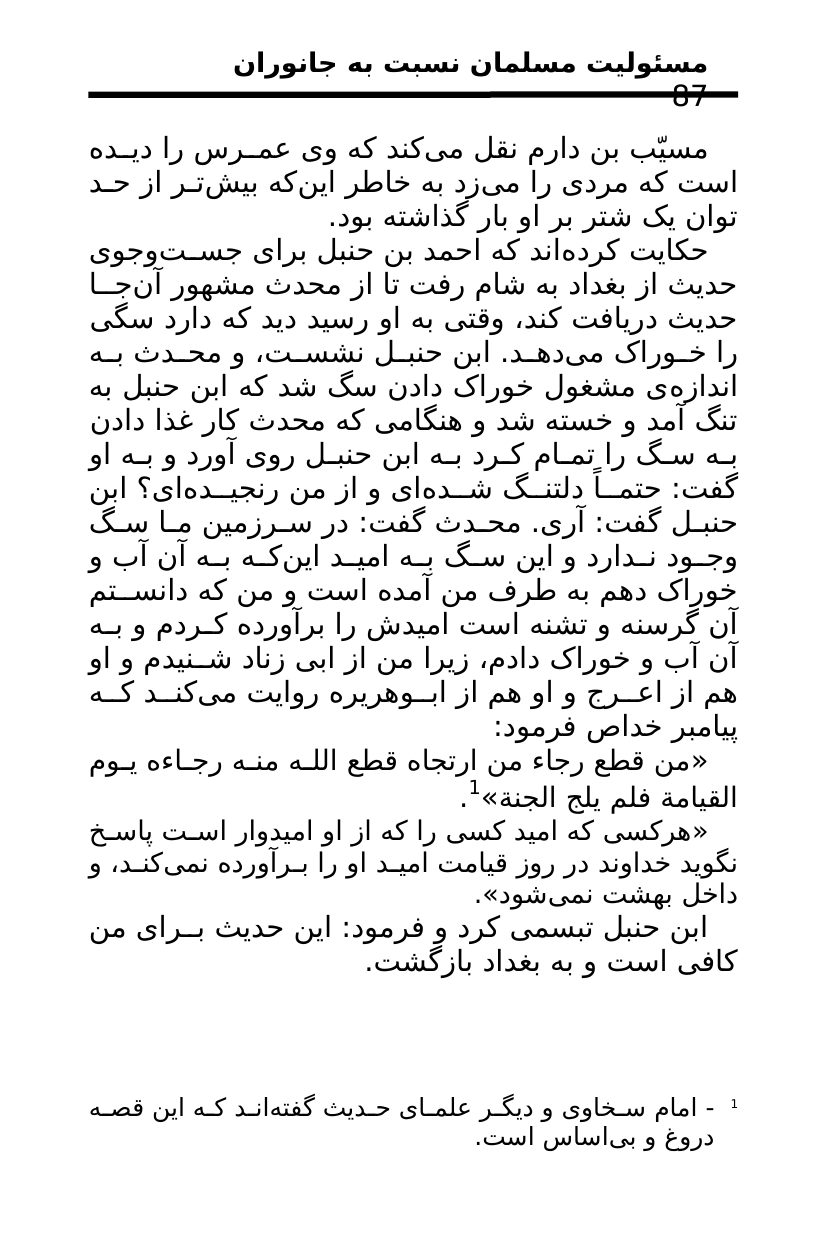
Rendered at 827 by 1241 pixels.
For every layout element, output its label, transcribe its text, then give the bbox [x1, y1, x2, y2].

text حکایت کرده‌اند که احمد بن حنبل برای جست‌وجوی حدیث از بغداد به شام رفت تا از محدث مشهور آن‌جا حدیث دریافت کند، وقتی به او رسید دید که دارد سگی را خوراک می‌دهد. ابن حنبل نشست، و محدث به اندازه‌ی مشغول خوراک دادن سگ شد که ابن حنبل به تنگ آمد و خسته شد و هنگامی که محدث کار غذا دادن به سگ را تمام کرد به ابن حنبل روی آورد و به او گفت: حتماً دلتنگ شده‌ای و از من رنجیده‌ای؟ ابن حنبل گفت: آری. محدث گفت: در سرزمین ما سگ وجود ندارد و این سگ به امید این‌که به آن آب و خوراک دهم به طرف من آمده است و من که دانستم آن گرسنه و تشنه است امیدش را برآورده کردم و به آن آب و خوراک دادم، زیرا من از ابی زناد شنیدم و او هم از اعرج و او هم از ابوهریره روایت می‌کند که پیامبر خداص فرمود: [89, 233, 738, 743]
text ابن حنبل تبسمی کرد و فرمود: این حدیث برای من کافی است و به بغداد بازگشت. [89, 910, 738, 978]
text «هرکسی که امید کسی را که از او امیدوار است پاسخ نگوید خداوند در روز قیامت امید او را برآورده نمی‌کند، و داخل بهشت نمی‌شود». [89, 816, 738, 910]
text «من قطع رجاء من ارتجاه قطع الله منه رجاءه يوم القيامة فلم يلج الجنة». [89, 743, 738, 816]
text مسیّب بن دارم نقل می‌کند که وی عمر‌س را دیده است که مردی را می‌زد به خاطر این‌که بیش‌تر از حد توان یک شتر بر او بار گذاشته بود. [89, 132, 738, 233]
